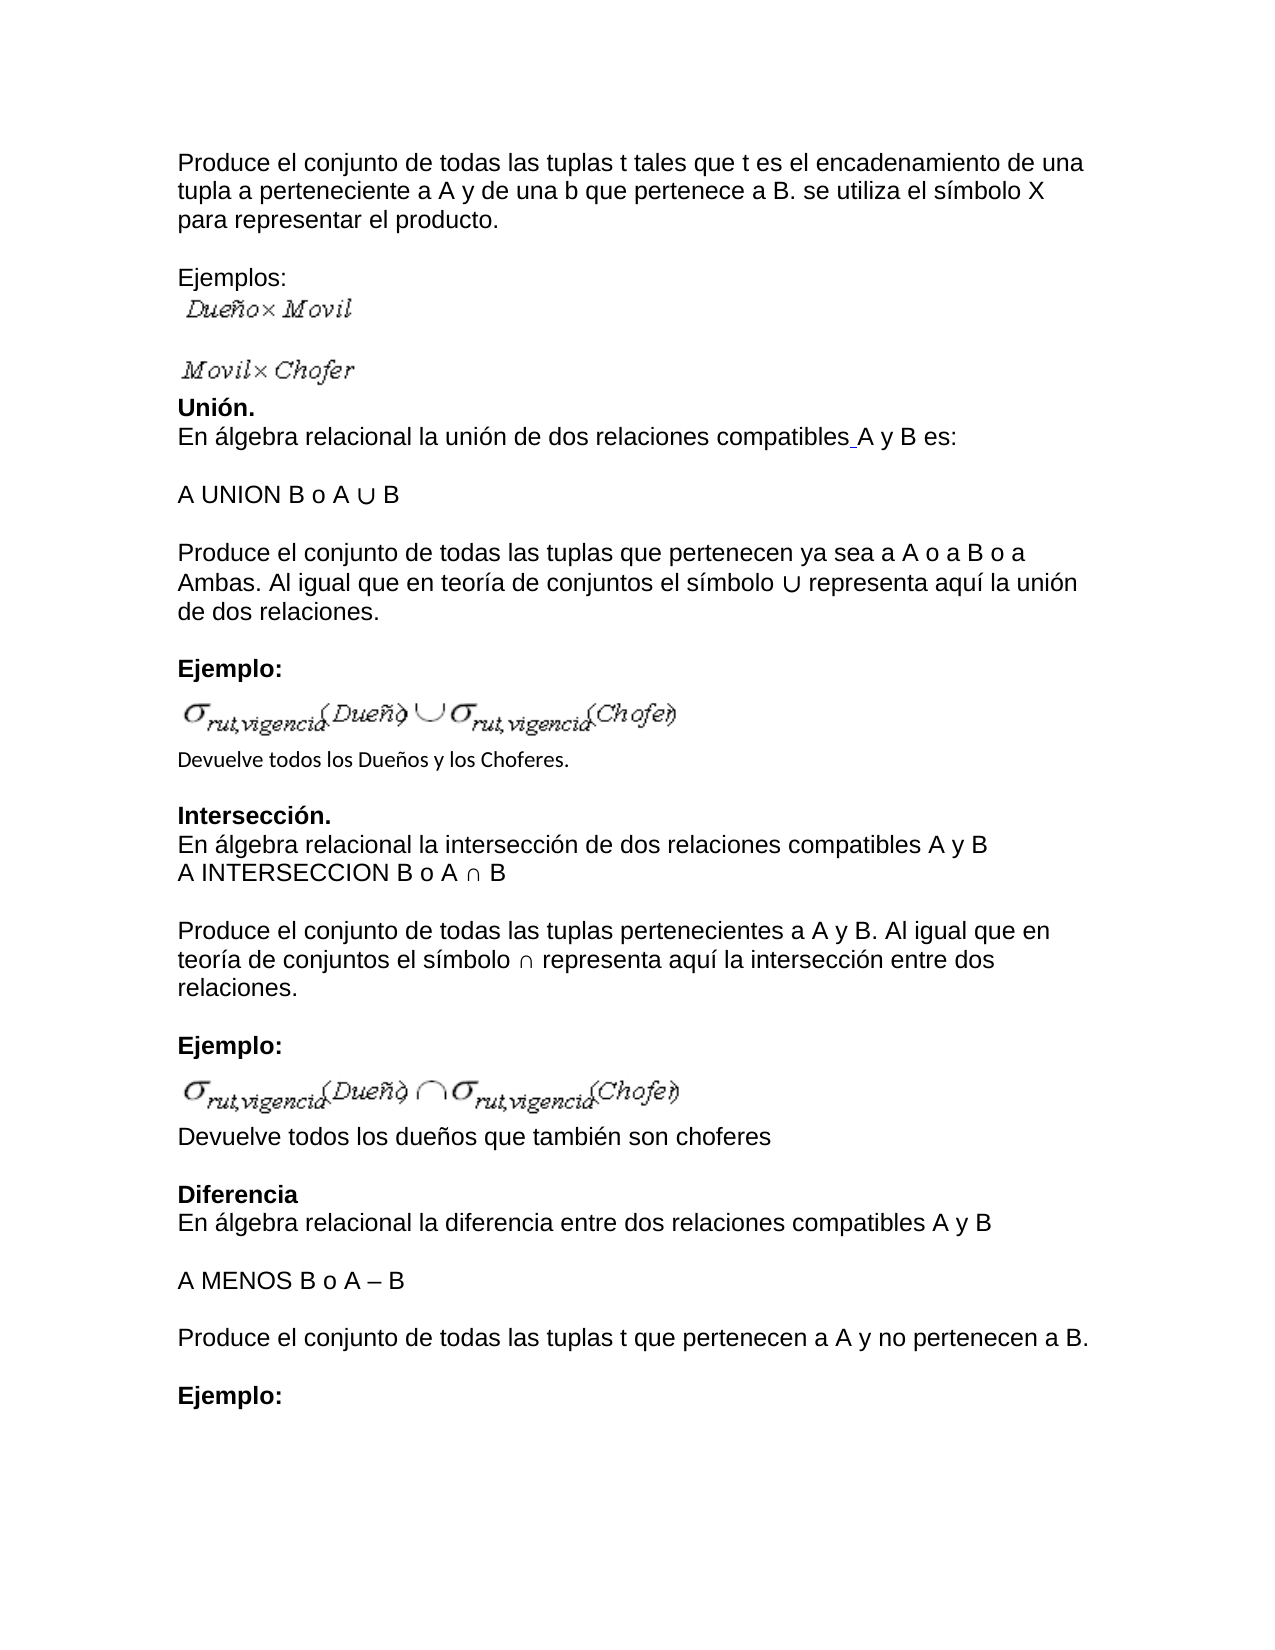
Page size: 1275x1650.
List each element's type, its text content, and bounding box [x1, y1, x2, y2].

text Diferencia [177, 1180, 1098, 1208]
picture [177, 682, 684, 745]
picture [177, 1059, 687, 1123]
text En álgebra relacional la intersección de dos relaciones compatibles A y B A INTERSECCION B o A ∩ B Produce el conjunto de todas las tuplas pertenecientes a A y B. Al igual que en teoría de conjuntos el símbolo ∩ representa aquí la intersección entre dos relaciones. Ejemplo: [177, 830, 1098, 1060]
text En álgebra relacional la diferencia entre dos relaciones compatibles A y B A MENOS B o A – B Produce el conjunto de todas las tuplas t que pertenecen a A y no pertenecen a B. Ejemplo: [177, 1208, 1098, 1410]
text Intersección. [177, 801, 1098, 830]
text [177, 148, 1098, 291]
picture [177, 291, 360, 393]
text En álgebra relacional la unión de dos relaciones compatibles A y B es: A UNION B o A ∪ B Produce el conjunto de todas las tuplas que pertenecen ya sea a A o a B o a Ambas. Al igual que en teoría de conjuntos el símbolo ∪ representa aquí la unión de dos relaciones. Ejemplo: [177, 422, 1098, 682]
text Unión. [177, 393, 1098, 422]
